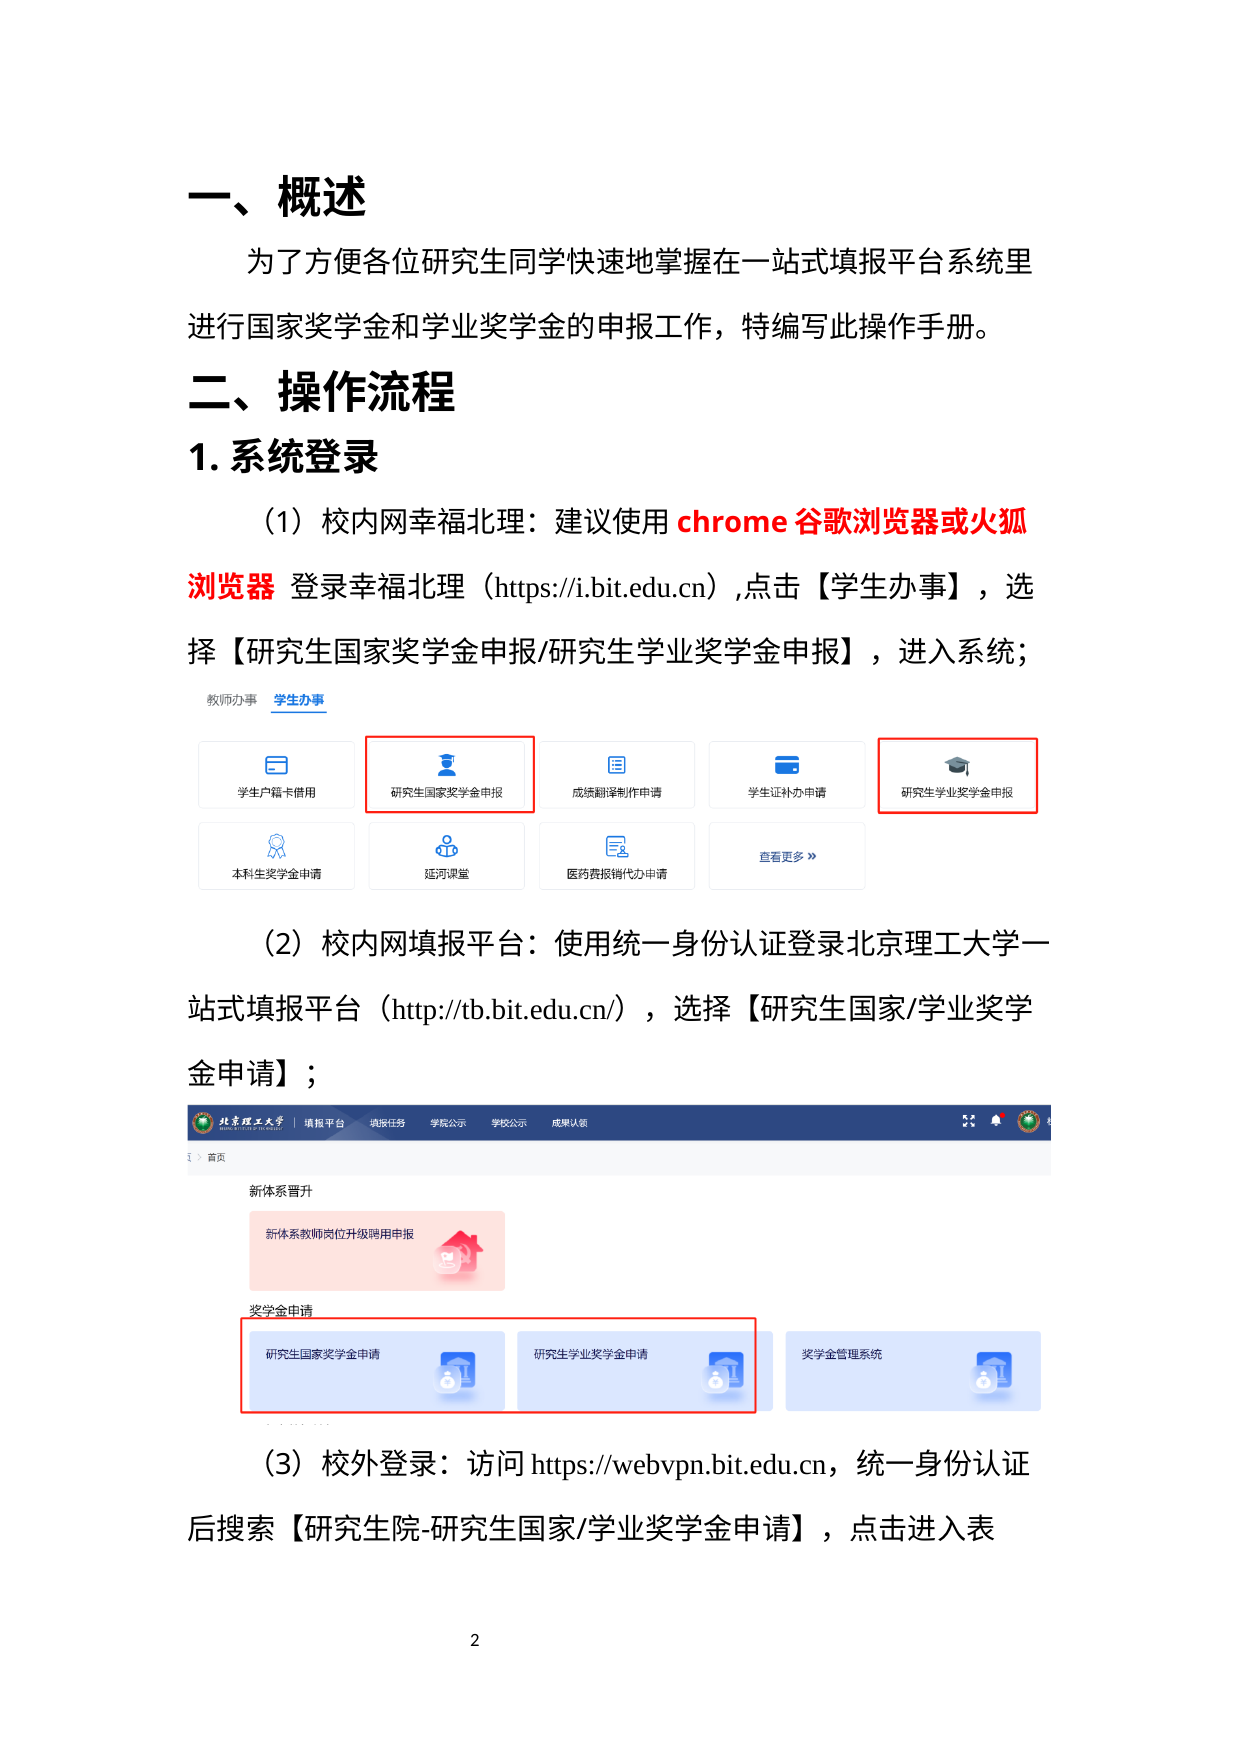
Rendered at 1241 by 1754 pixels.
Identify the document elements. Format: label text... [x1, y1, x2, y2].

text 1. 系统登录 [187, 422, 1053, 487]
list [187, 1429, 1053, 1559]
text 为了方便各位研究生同学快速地掌握在一站式填报平台系统里进行国家奖学金和学业奖学金的申报工作，特编写此操作手册。 [187, 227, 1053, 357]
list 校内网填报平台：使用统一身份认证登录北京理工大学一站式填报平台（http://tb.bit.edu.cn/），选择【研究生国家/学业奖学金申请】； [187, 909, 1053, 1104]
text 二、操作流程 [187, 357, 1053, 422]
text 一、概述 [187, 162, 1053, 227]
picture [187, 1104, 1051, 1425]
picture [187, 682, 1052, 908]
text （1）校内网幸福北理：建议使用chrome谷歌浏览器或火狐浏览器 登录幸福北理（https://i.bit.edu.cn）,点击【学生办事】，选择【研究生国家奖学金申报/研究生学业奖学金申报】，进入系统； [187, 487, 1053, 682]
